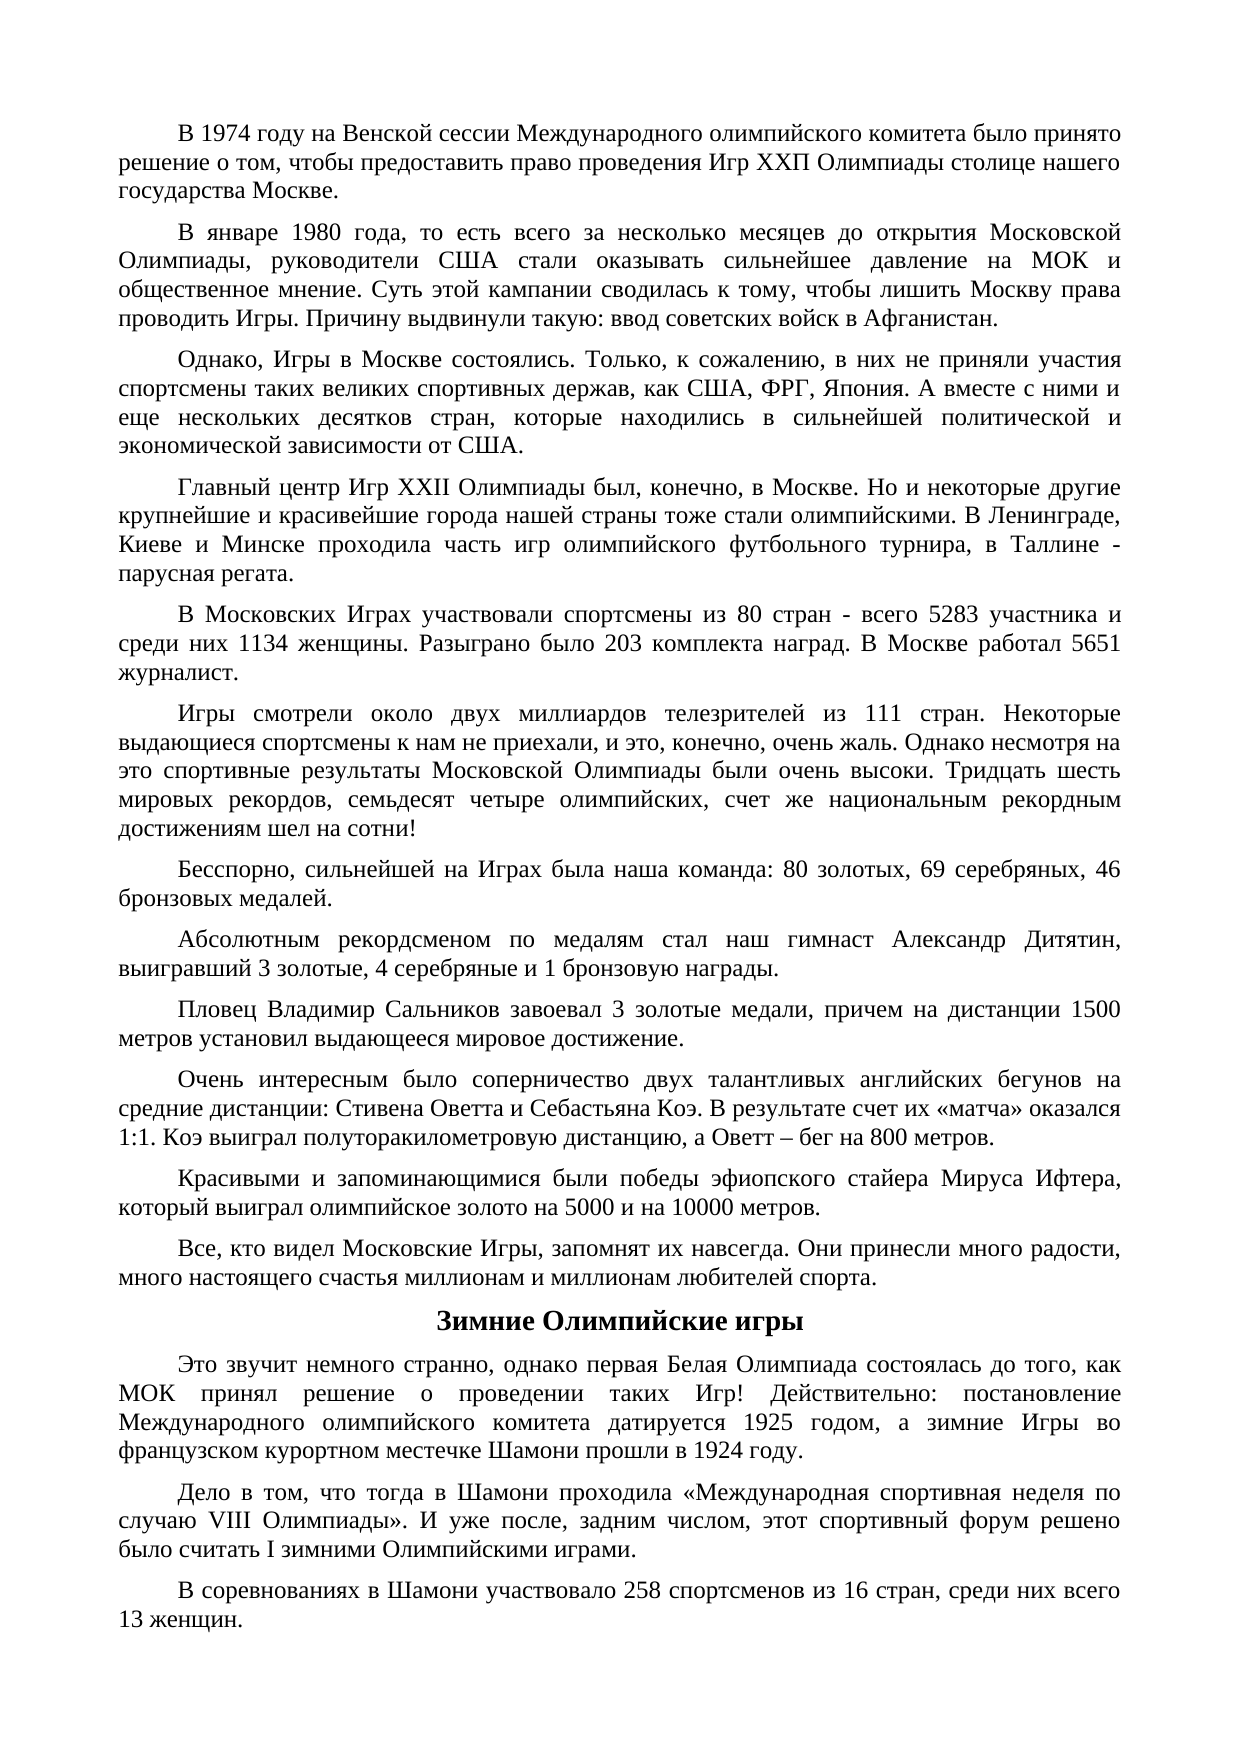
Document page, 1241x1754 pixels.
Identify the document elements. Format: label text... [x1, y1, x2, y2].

text Однако, Игры в Москве состоялись. Только, к сожалению, в них не приняли участия спортсмены таких великих спортивных держав, как США, ФРГ, Япония. А вместе с ними и еще нескольких десятков стран, которые находились в сильнейшей политической и экономической зависимости от США. [118, 344, 1122, 459]
text В 1974 году на Венской сессии Международного олимпийского комитета было принято решение о том, чтобы предоставить право проведения Игр ХХП Олимпиады столице нашего государства Москве. [118, 118, 1122, 204]
text Игры смотрели около двух миллиардов телезрителей из 111 стран. Некоторые выдающиеся спортсмены к нам не приехали, и это, конечно, очень жаль. Однако несмотря на это спортивные результаты Московской Олимпиады были очень высоки. Тридцать шесть мировых рекордов, семьдесят четыре олимпийских, счет же национальным рекордным достижениям шел на сотни! [118, 698, 1122, 842]
text Главный центр Игр XXII Олимпиады был, конечно, в Москве. Но и некоторые другие крупнейшие и красивейшие города нашей страны тоже стали олимпийскими. В Ленинграде, Киеве и Минске проходила часть игр олимпийского футбольного турнира, в Таллине - парусная регата. [118, 472, 1122, 587]
text Дело в том, что тогда в Шамони проходила «Международная спортивная неделя по случаю VIII Олимпиады». И уже после, задним числом, этот спортивный форум решено было считать I зимними Олимпийскими играми. [118, 1477, 1122, 1563]
text Пловец Владимир Сальников завоевал 3 золотые медали, причем на дистанции установил выдающееся мировое достижение. [118, 994, 1122, 1052]
text Абсолютным рекордсменом по медалям стал наш гимнаст Александр Дитятин, выигравший 3 золотые, 4 серебряные и 1 бронзовую награды. [118, 924, 1122, 982]
text В январе 1980 года, то есть всего за несколько месяцев до открытия Московской Олимпиады, руководители США стали оказывать сильнейшее давление на МОК и общественное мнение. Суть этой кампании сводилась к тому, чтобы лишить Москву права проводить Игры. Причину выдвинули такую: ввод советских войск в Афганистан. [118, 217, 1122, 332]
text Это звучит немного странно, однако первая Белая Олимпиада состоялась до того, как МОК принял решение о проведении таких Игр! Действительно: постановление Международного олимпийского комитета датируется 1925 годом, а зимние Игры во французском курортном местечке Шамони прошли в 1924 году. [118, 1349, 1122, 1464]
text Красивыми и запоминающимися были победы эфиопского стайера Мируса Ифтера, который выиграл олимпийское золото на 5000 и на . [118, 1163, 1122, 1221]
text Бесспорно, сильнейшей на Играх была наша команда: 80 золотых, 69 серебряных, 46 бронзовых медалей. [118, 854, 1122, 912]
text Все, кто видел Московские Игры, запомнят их навсегда. Они принесли много радости, много настоящего счастья миллионам и миллионам любителей спорта. [118, 1233, 1122, 1291]
text Зимние Олимпийские игры [118, 1303, 1122, 1337]
text В соревнованиях в Шамони участвовало 258 спортсменов из 16 стран, среди них всего 13 женщин. [118, 1575, 1122, 1633]
text Очень интересным было соперничество двух талантливых английских бегунов на средние дистанции: Стивена Оветта и Себастьяна Коэ. В результате счет их «матча» оказался 1:1. Коэ выиграл полуторакилометровую дистанцию, а Оветт – бег на . [118, 1064, 1122, 1151]
text В Московских Играх участвовали спортсмены из 80 стран - всего 5283 участника и среди них 1134 женщины. Разыграно было 203 комплекта наград. В Москве работал 5651 журналист. [118, 599, 1122, 686]
